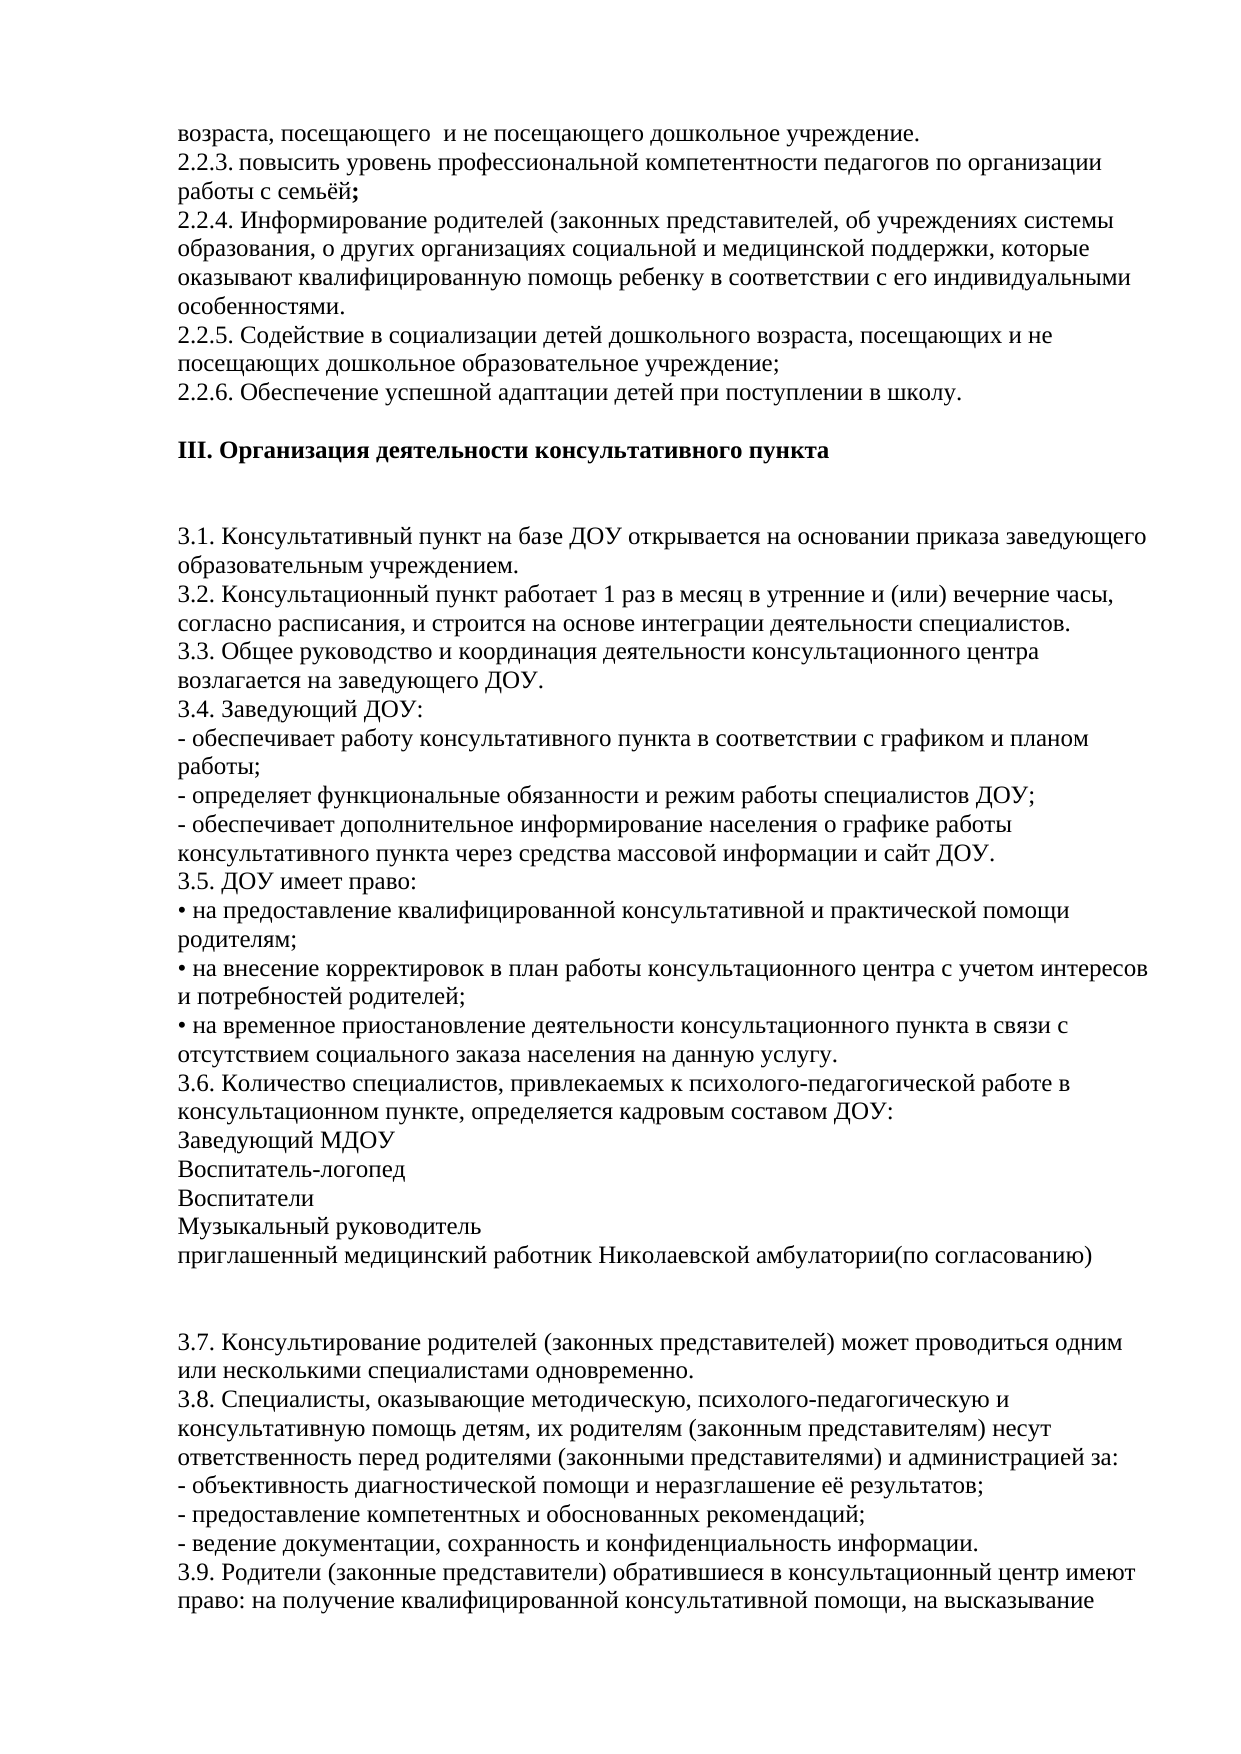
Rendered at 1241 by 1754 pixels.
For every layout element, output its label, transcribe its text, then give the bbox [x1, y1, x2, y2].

text 3.1. Консультативный пункт на базе ДОУ открывается на основании приказа заведующего образовательным учреждением. 3.2. Консультационный пункт работает 1 раз в месяц в утренние и (или) вечерние часы, согласно расписания, и строится на основе интеграции деятельности специалистов. 3.3. Общее руководство и координация деятельности консультационного центра возлагается на заведующего ДОУ. 3.4. Заведующий ДОУ: - обеспечивает работу консультативного пункта в соответствии с графиком и планом работы; - определяет функциональные обязанности и режим работы специалистов ДОУ; - обеспечивает дополнительное информирование населения о графике работы консультативного пункта через средства массовой информации и сайт ДОУ. 3.5. ДОУ имеет право: • на предоставление квалифицированной консультативной и практической помощи родителям; • на внесение корректировок в план работы консультационного центра с учетом интересов и потребностей родителей; • на временное приостановление деятельности консультационного пункта в связи с отсутствием социального заказа населения на данную услугу. 3.6. Количество специалистов, привлекаемых к психолого-педагогической работе в консультационном пункте, определяется кадровым составом ДОУ: Заведующий МДОУ Воспитатель-логопед Воспитатели Музыкальный руководитель приглашенный медицинский работник Николаевской амбулатории(по согласованию) [177, 493, 1152, 1269]
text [177, 118, 1152, 463]
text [177, 1298, 1152, 1614]
